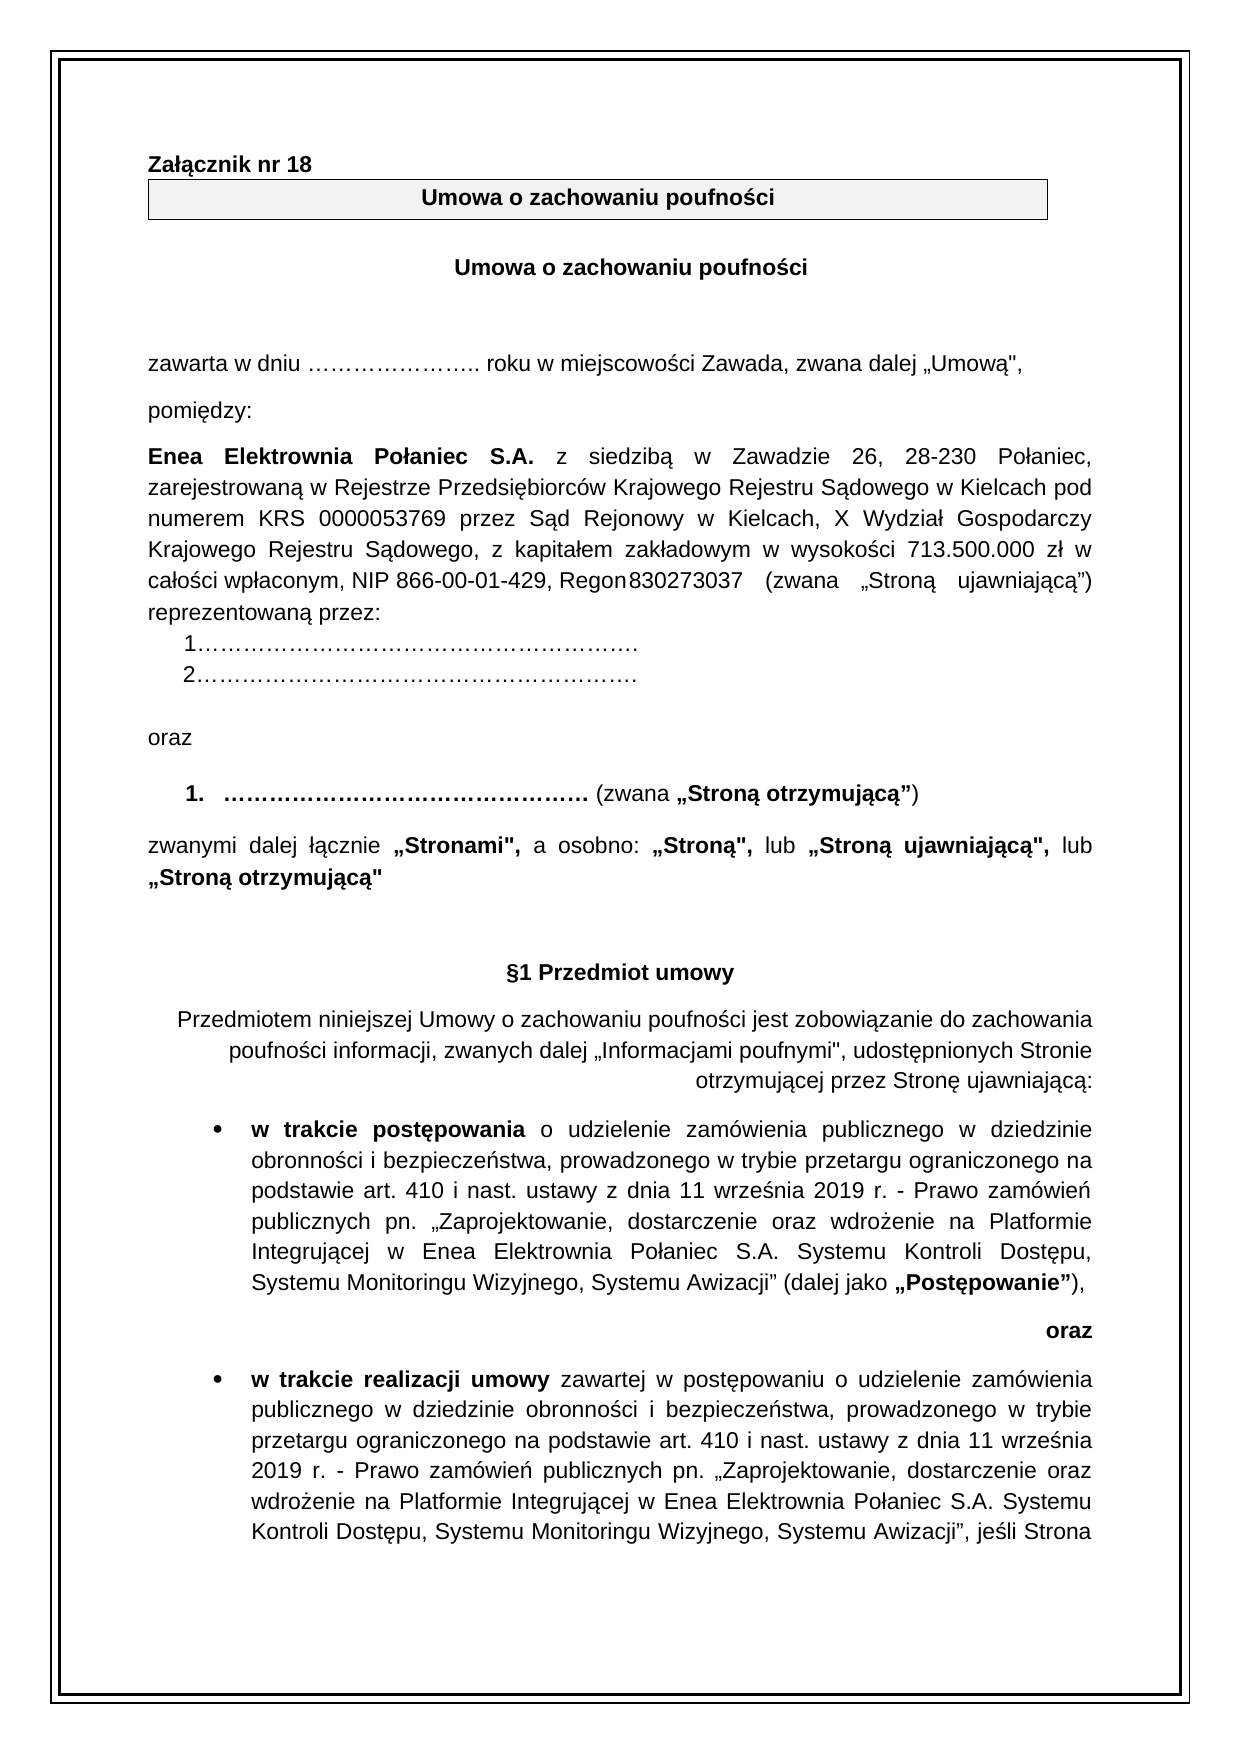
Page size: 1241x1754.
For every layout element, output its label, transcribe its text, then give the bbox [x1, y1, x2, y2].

text oraz [251, 1314, 1093, 1345]
text 2…………………………………………………. [148, 657, 841, 689]
list w trakcie postępowania o udzielenie zamówienia publicznego w dziedzinie obronności i bezpieczeństwa, prowadzonego w trybie przetargu ograniczonego na podstawie art. 410 i nast. ustawy z dnia 11 września 2019 r. - Prawo zamówień publicznych pn. „Zaprojektowanie, dostarczenie oraz wdrożenie na Platformie Integrującej w Enea Elektrownia Połaniec S.A. Systemu Kontroli Dostępu, Systemu Monitoringu Wizyjnego, Systemu Awizacji” (dalej jako „Postępowanie”), [213, 1113, 1093, 1296]
text Załącznik nr 18 [148, 148, 1093, 179]
text zwanymi dalej łącznie „Stronami", a osobno: „Stroną", lub „Stroną ujawniającą", lub „Stroną otrzymującą" [148, 829, 1093, 891]
text Umowa o zachowaniu poufności [454, 254, 1093, 280]
text oraz [148, 689, 841, 752]
text Przedmiotem niniejszej Umowy o zachowaniu poufności jest zobowiązanie do zachowania poufności informacji, zwanych dalej „Informacjami poufnymi", udostępnionych Stronie otrzymującej przez Stronę ujawniającą: [148, 1003, 1093, 1095]
text 1…………………………………………………. [184, 626, 1093, 657]
text Enea Elektrownia Połaniec S.A. z siedzibą w Zawadzie 26, 28-230 Połaniec, zarejestrowaną w Rejestrze Przedsiębiorców Krajowego Rejestru Sądowego w Kielcach pod numerem KRS 0000053769 przez Sąd Rejonowy w Kielcach, X Wydział Gospodarczy Krajowego Rejestru Sądowego, z kapitałem zakładowym w wysokości 713.500.000 zł w całości wpłaconym, NIP 866-00-01-429, Regon 830273037 (zwana „Stroną ujawniającą”) reprezentowaną przez: [148, 440, 1093, 626]
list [213, 1363, 1093, 1546]
list ………………………………………… (zwana „Stroną otrzymującą”) [185, 777, 1093, 808]
text pomiędzy: [148, 397, 1093, 423]
table_header Umowa o zachowaniu poufności [149, 180, 1047, 219]
text zawarta w dniu ………………….. roku w miejscowości Zawada, zwana dalej „Umową", [148, 350, 1093, 377]
text §1 Przedmiot umowy [148, 959, 1093, 986]
